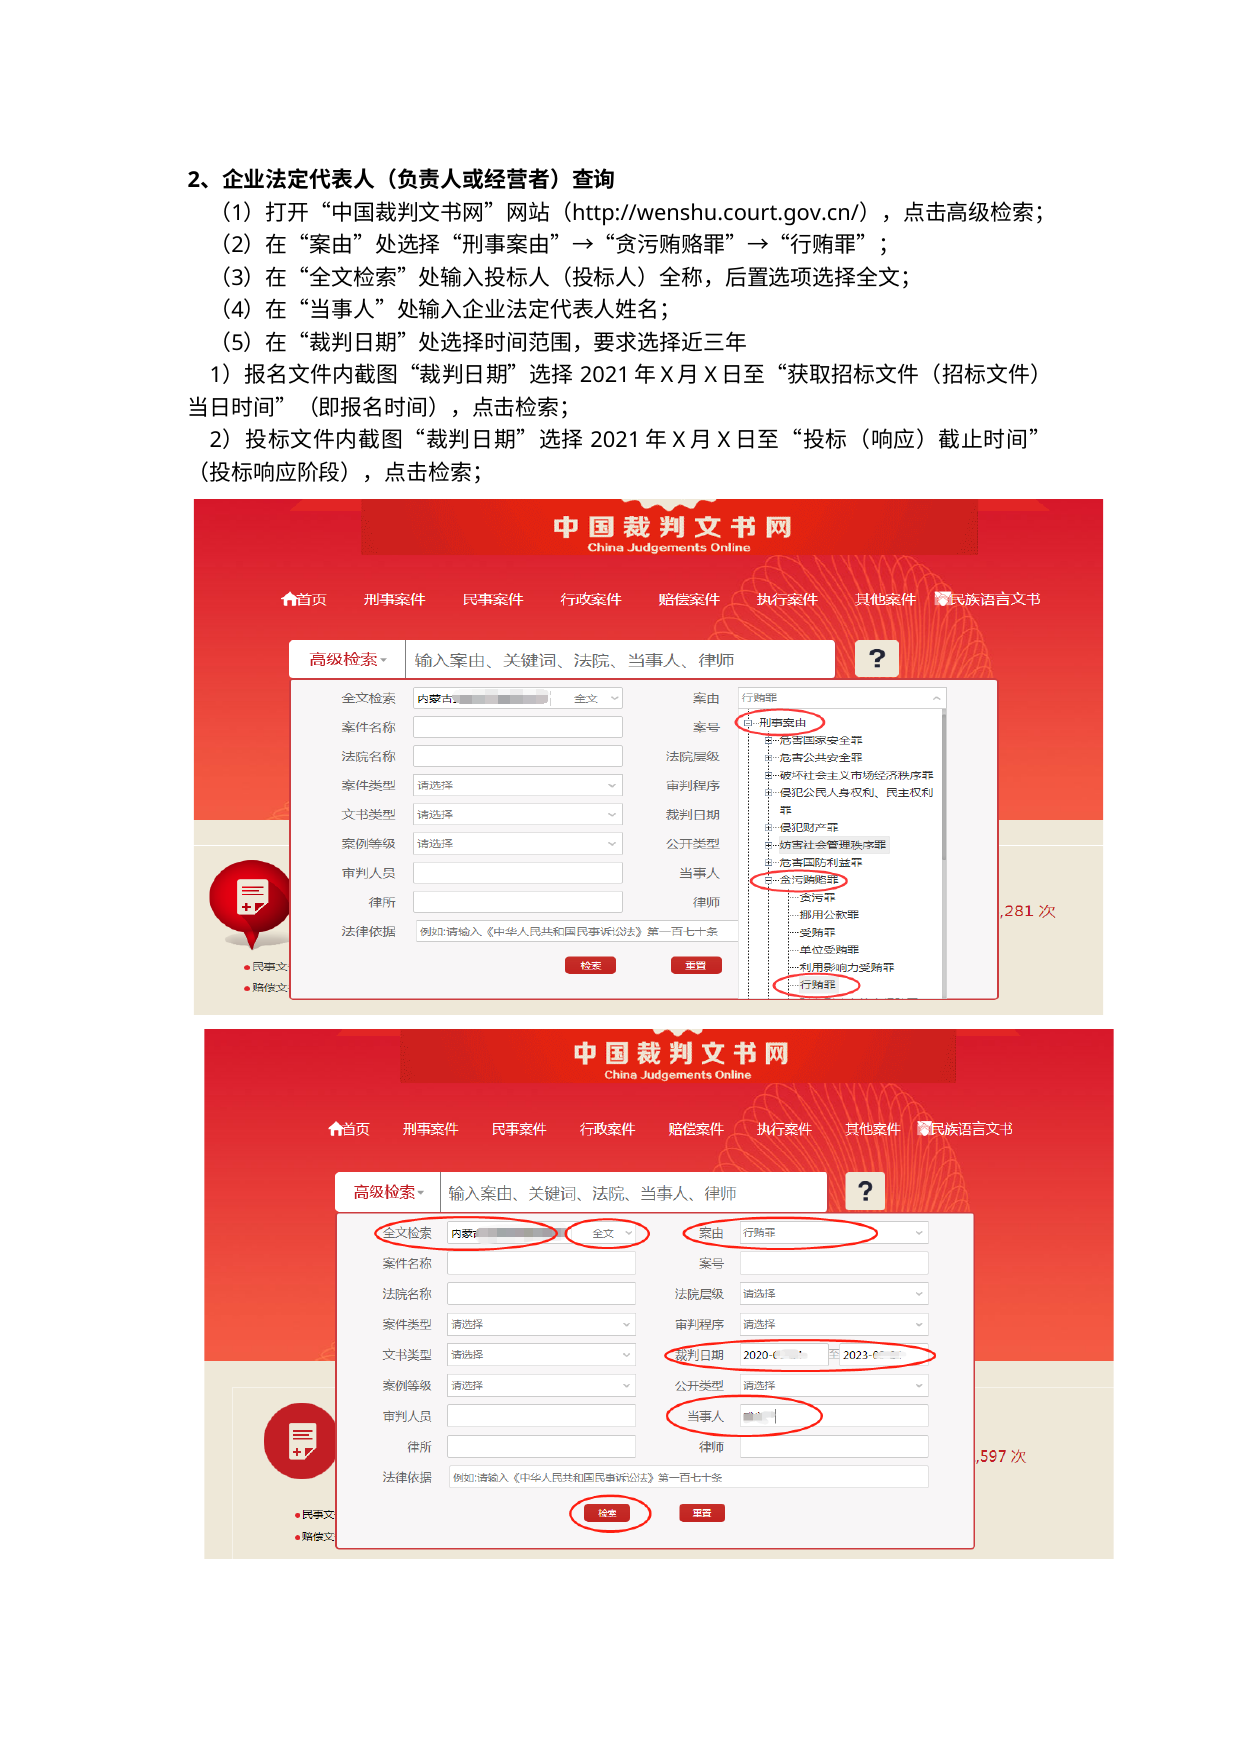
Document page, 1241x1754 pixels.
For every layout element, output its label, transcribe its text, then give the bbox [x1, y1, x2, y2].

text （5）在“裁判日期”处选择时间范围，要求选择近三年 [187, 324, 1053, 357]
text 1）报名文件内截图“裁判日期”选择2021年X月X日至“获取招标文件（招标文件）当日时间”（即报名时间），点击检索； [187, 357, 1053, 422]
text （2）在“案由”处选择“刑事案由”→“贪污贿赂罪”→“行贿罪”； [187, 227, 1053, 259]
picture [193, 499, 1104, 1015]
text 2、企业法定代表人（负责人或经营者）查询 [187, 162, 1053, 194]
text （4）在“当事人”处输入企业法定代表人姓名； [187, 292, 1053, 324]
text （3）在“全文检索”处输入投标人（投标人）全称，后置选项选择全文； [187, 259, 1053, 292]
text （1）打开“中国裁判文书网”网站（http://wenshu.court.gov.cn/），点击高级检索； [187, 194, 1053, 227]
text 2）投标文件内截图“裁判日期”选择2021年X月X日至“投标（响应）截止时间”（投标响应阶段），点击检索； [187, 422, 1053, 487]
picture [204, 1029, 1114, 1559]
